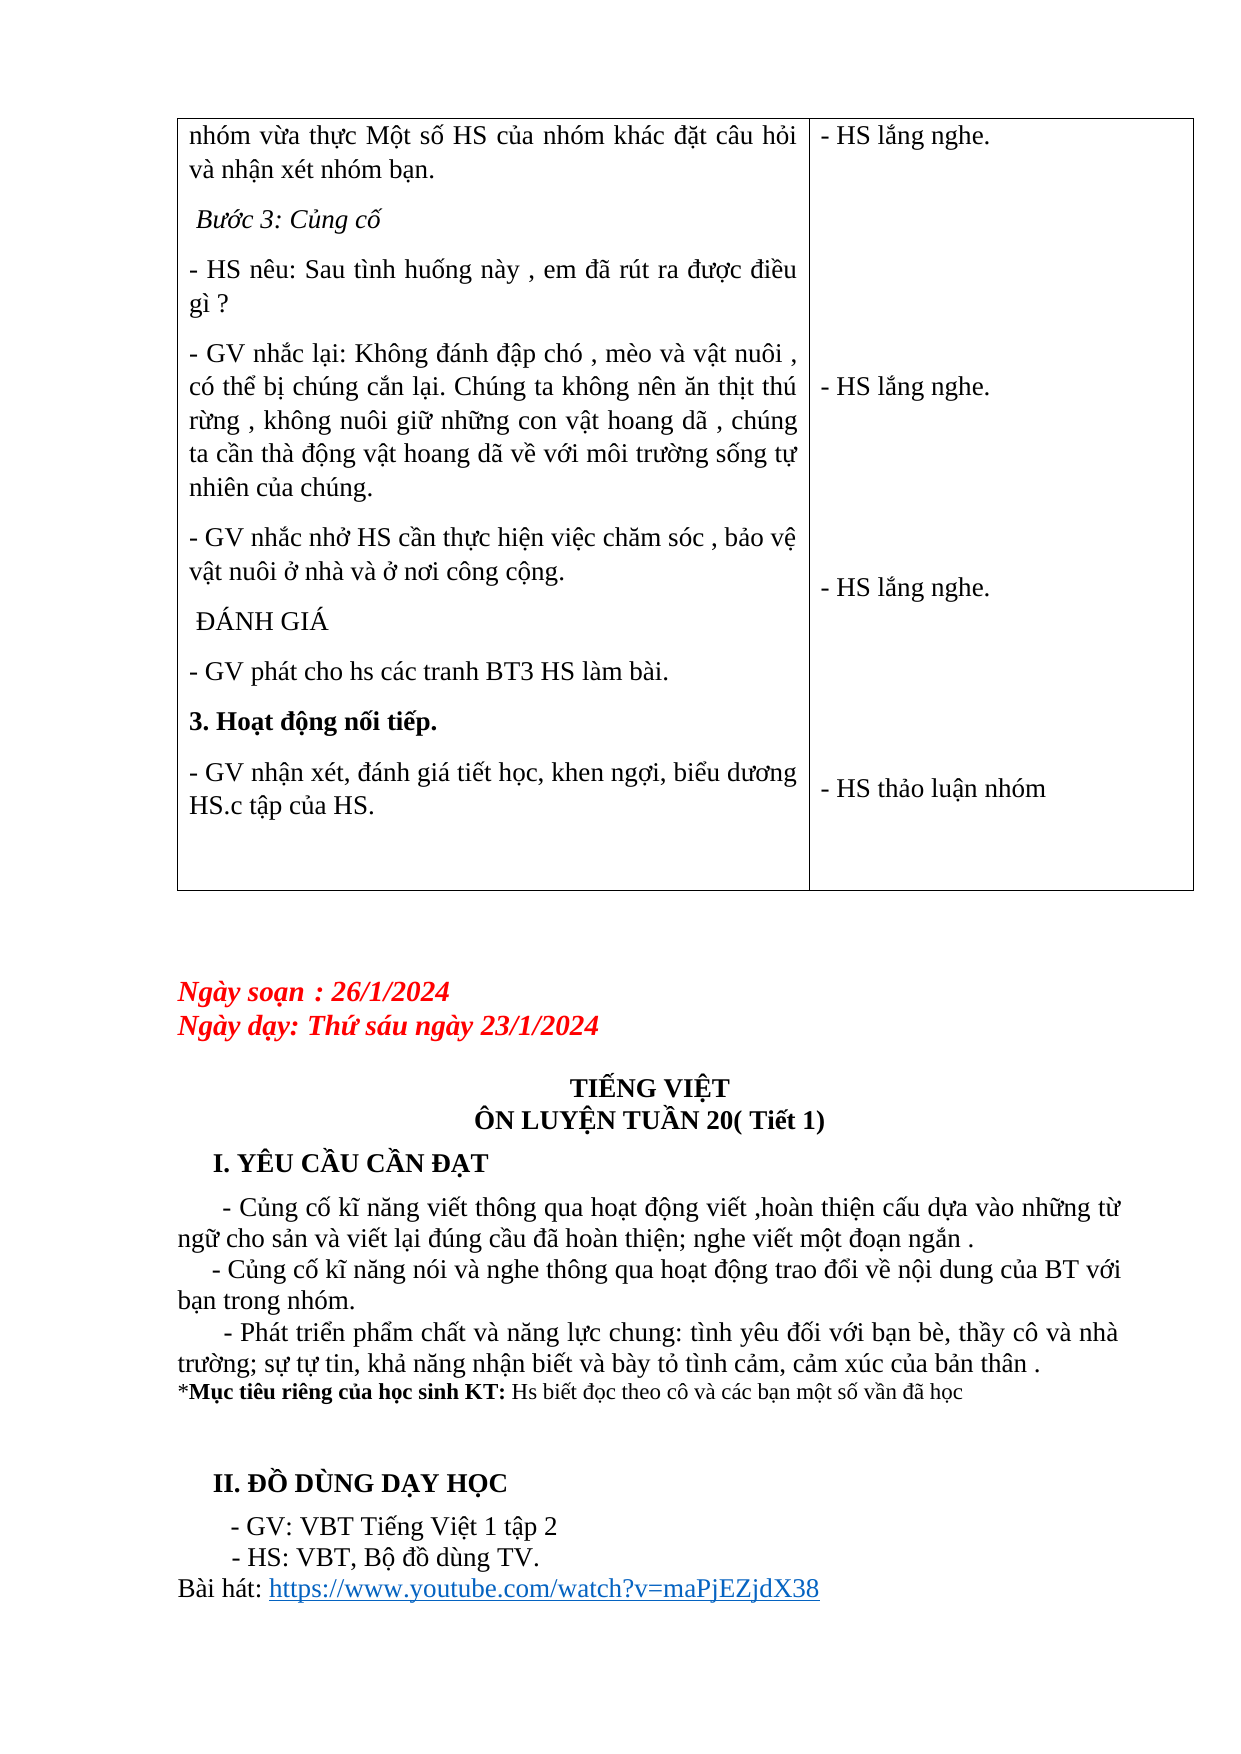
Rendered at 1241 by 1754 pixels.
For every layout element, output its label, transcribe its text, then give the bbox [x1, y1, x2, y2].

text I. YÊU CẦU CẦN ĐẠT [177, 1147, 1122, 1178]
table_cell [178, 119, 809, 889]
text *Mục tiêu riêng của học sinh KT: Hs biết đọc theo cô và các bạn một số vần đã học [177, 1378, 1122, 1404]
text - Củng cố kĩ năng nói và nghe thông qua hoạt động trao đổi về nội dung của BT với bạn trong nhóm. [177, 1253, 1122, 1316]
text - Phát triển phẩm chất và năng lực chung: tình yêu đối với bạn bè, thầy cô và nhà trường; sự tự tin, khả năng nhận biết và bày tỏ tình cảm, cảm xúc của bản thân . [177, 1316, 1122, 1378]
text - HS: VBT, Bộ đồ dùng TV. [177, 1541, 1122, 1573]
text Ngày dạy: Thứ sáu ngày 23/1/2024 [177, 1008, 1122, 1041]
text TIẾNG VIỆT [177, 1073, 1122, 1104]
text Ngày soạn : 26/1/2024 [177, 974, 1122, 1008]
text II. ĐỒ DÙNG DẠY HỌC [177, 1467, 1122, 1498]
text ÔN LUYỆN TUẦN 20( Tiết 1) [177, 1104, 1122, 1135]
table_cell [810, 119, 1193, 889]
text Bài hát: https://www.youtube.com/watch?v=maPjEZjdX38 [177, 1573, 1122, 1604]
text - GV: VBT Tiếng Việt 1 tập 2 [230, 1510, 1122, 1541]
text - Củng cố kĩ năng viết thông qua hoạt động viết ,hoàn thiện cấu dựa vào những từ ngữ cho sản và viết lại đúng cầu đã hoàn thiện; nghe viết một đoạn ngắn . [177, 1191, 1122, 1253]
